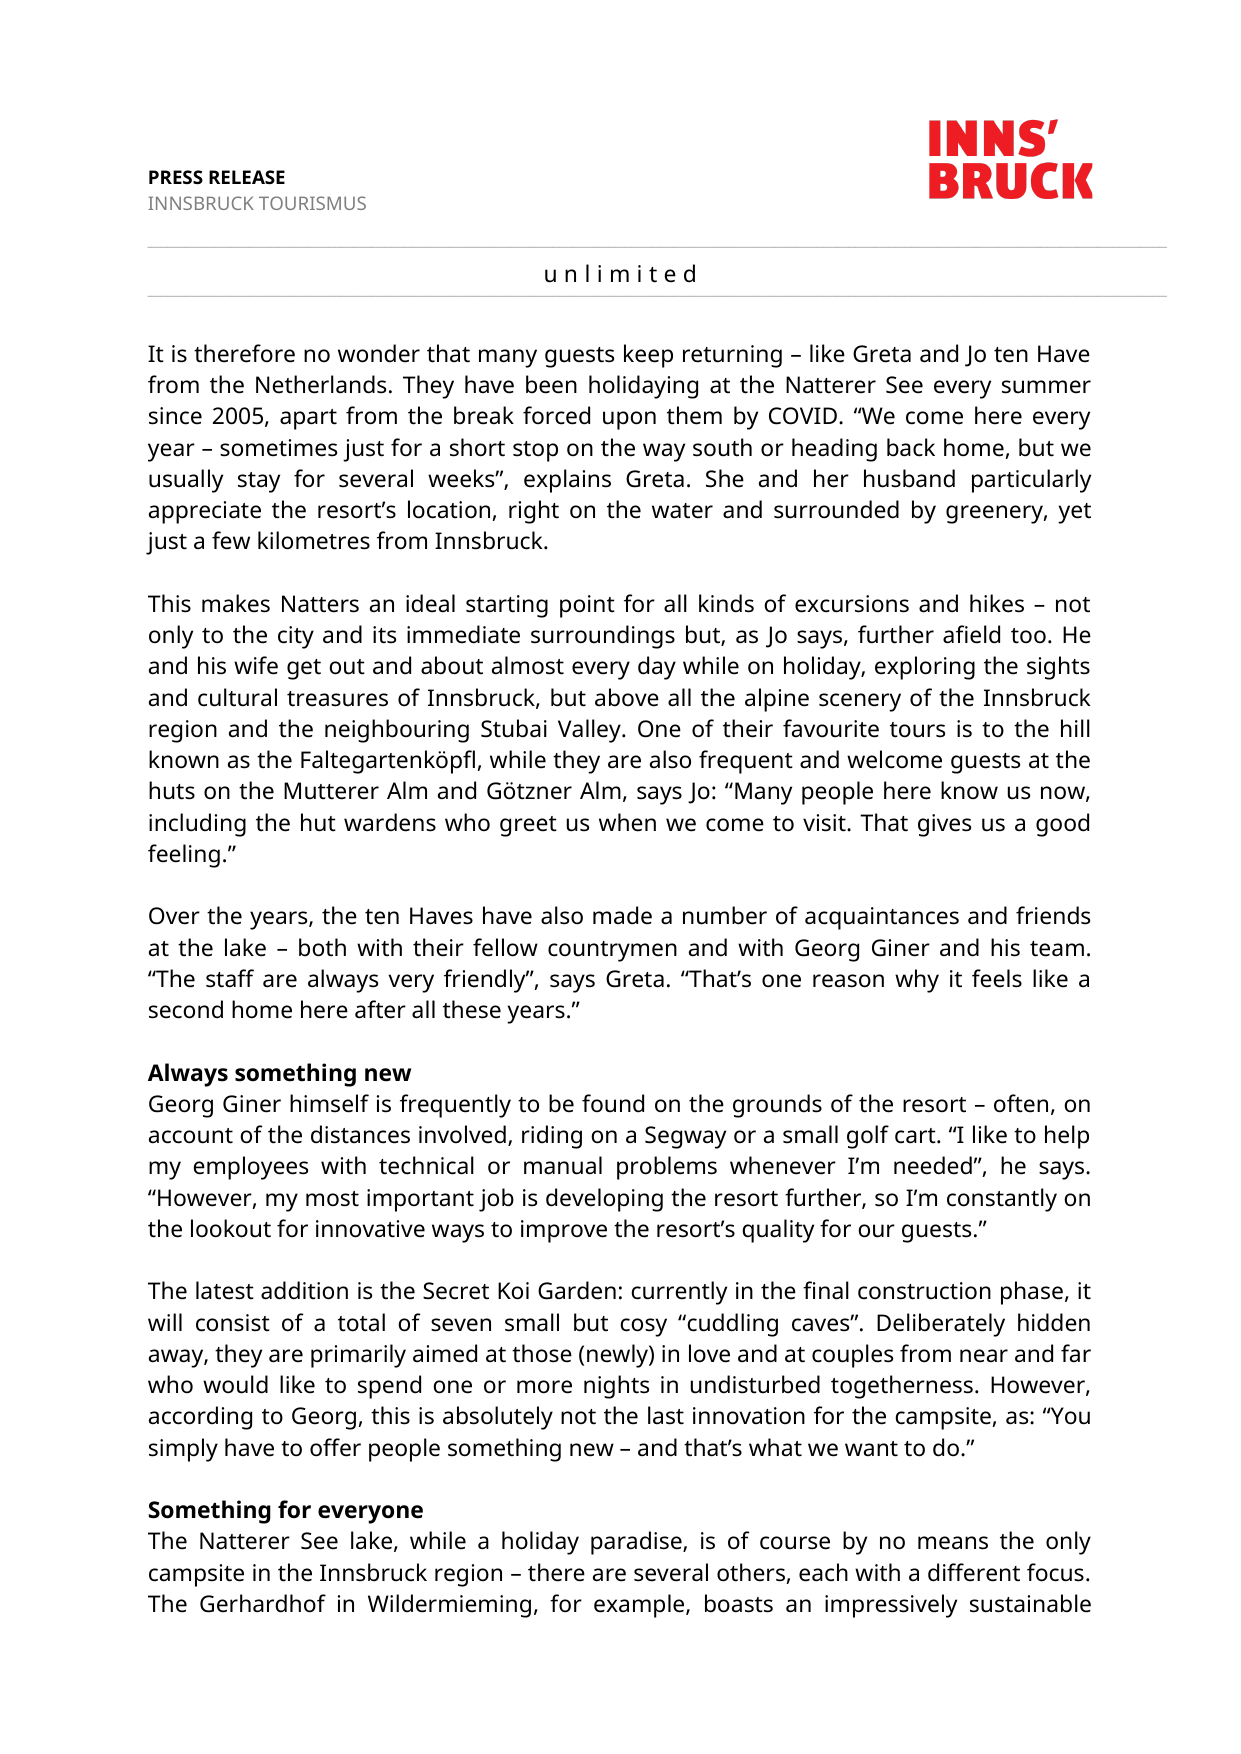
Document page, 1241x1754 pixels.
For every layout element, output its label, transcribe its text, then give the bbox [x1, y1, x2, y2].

text Something for everyone [148, 1494, 1093, 1525]
text It is therefore no wonder that many guests keep returning – like Greta and Jo ten Have from the Netherlands. They have been holidaying at the Natterer See every summer since 2005, apart from the break forced upon them by COVID. “We come here every year – sometimes just for a short stop on the way south or heading back home, but we usually stay for several weeks”, explains Greta. She and her husband particularly appreciate the resort’s location, right on the water and surrounded by greenery, yet just a few kilometres from Innsbruck. [148, 338, 1093, 557]
text Georg Giner himself is frequently to be found on the grounds of the resort – often, on account of the distances involved, riding on a Segway or a small golf cart. “I like to help my employees with technical or manual problems whenever I’m needed”, he says. “However, my most important job is developing the resort further, so I’m constantly on the lookout for innovative ways to improve the resort’s quality for our guests.” [148, 1088, 1093, 1244]
text Always something new [148, 1057, 1093, 1088]
text Over the years, the ten Haves have also made a number of acquaintances and friends at the lake – both with their fellow countrymen and with Georg Giner and his team. “The staff are always very friendly”, says Greta. “That’s one reason why it feels like a second home here after all these years.” [148, 900, 1093, 1025]
text This makes Natters an ideal starting point for all kinds of excursions and hikes – not only to the city and its immediate surroundings but, as Jo says, further afield too. He and his wife get out and about almost every day while on holiday, exploring the sights and cultural treasures of Innsbruck, but above all the alpine scenery of the Innsbruck region and the neighbouring Stubai Valley. One of their favourite tours is to the hill known as the Faltegartenköpfl, while they are also frequent and welcome guests at the huts on the Mutterer Alm and Götzner Alm, says Jo: “Many people here know us now, including the hut wardens who greet us when we come to visit. That gives us a good feeling.” [148, 588, 1093, 869]
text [148, 1525, 1093, 1619]
text The latest addition is the Secret Koi Garden: currently in the final construction phase, it will consist of a total of seven small but cosy “cuddling caves”. Deliberately hidden away, they are primarily aimed at those (newly) in love and at couples from near and far who would like to spend one or more nights in undisturbed togetherness. However, according to Georg, this is absolutely not the last innovation for the campsite, as: “You simply have to offer people something new – and that’s what we want to do.” [148, 1275, 1093, 1463]
